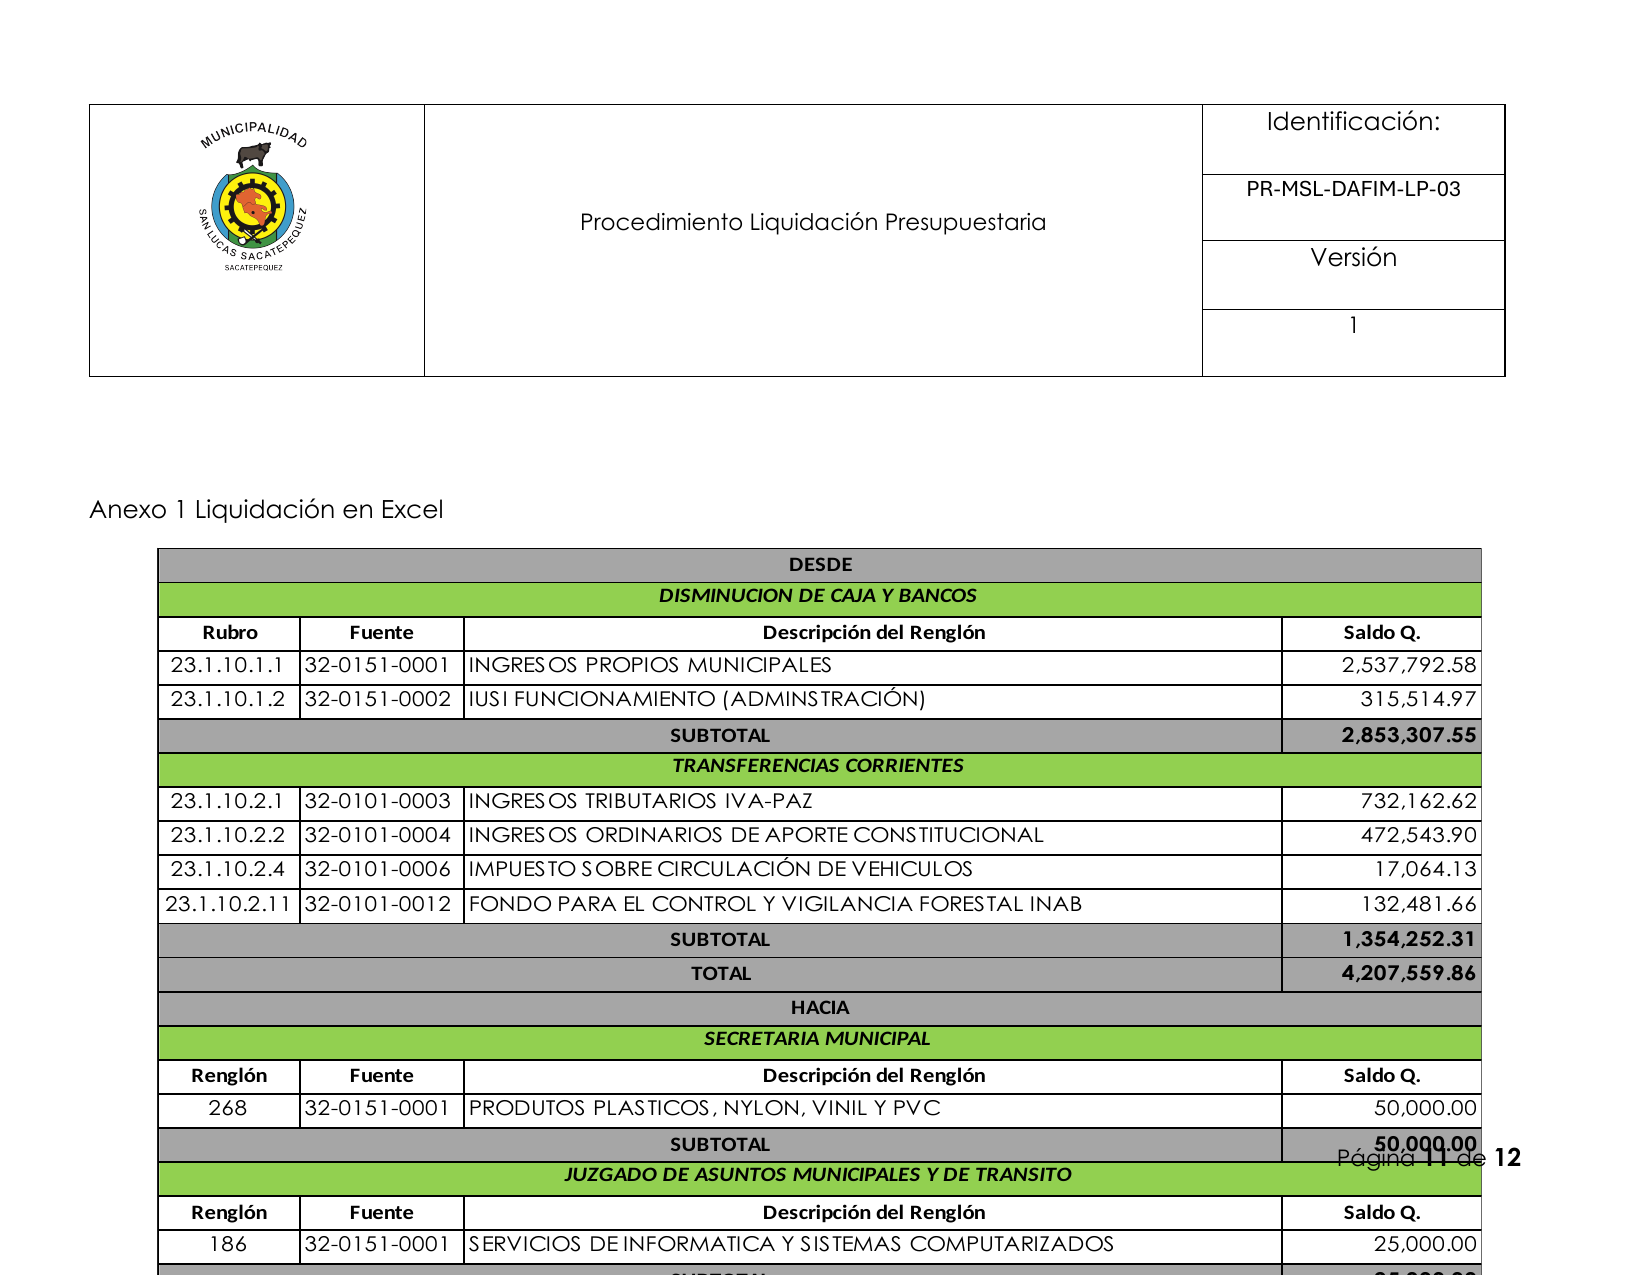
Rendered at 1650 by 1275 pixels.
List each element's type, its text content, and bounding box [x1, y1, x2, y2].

picture [199, 122, 307, 271]
text Anexo 1 Liquidación en Excel [89, 493, 1521, 524]
